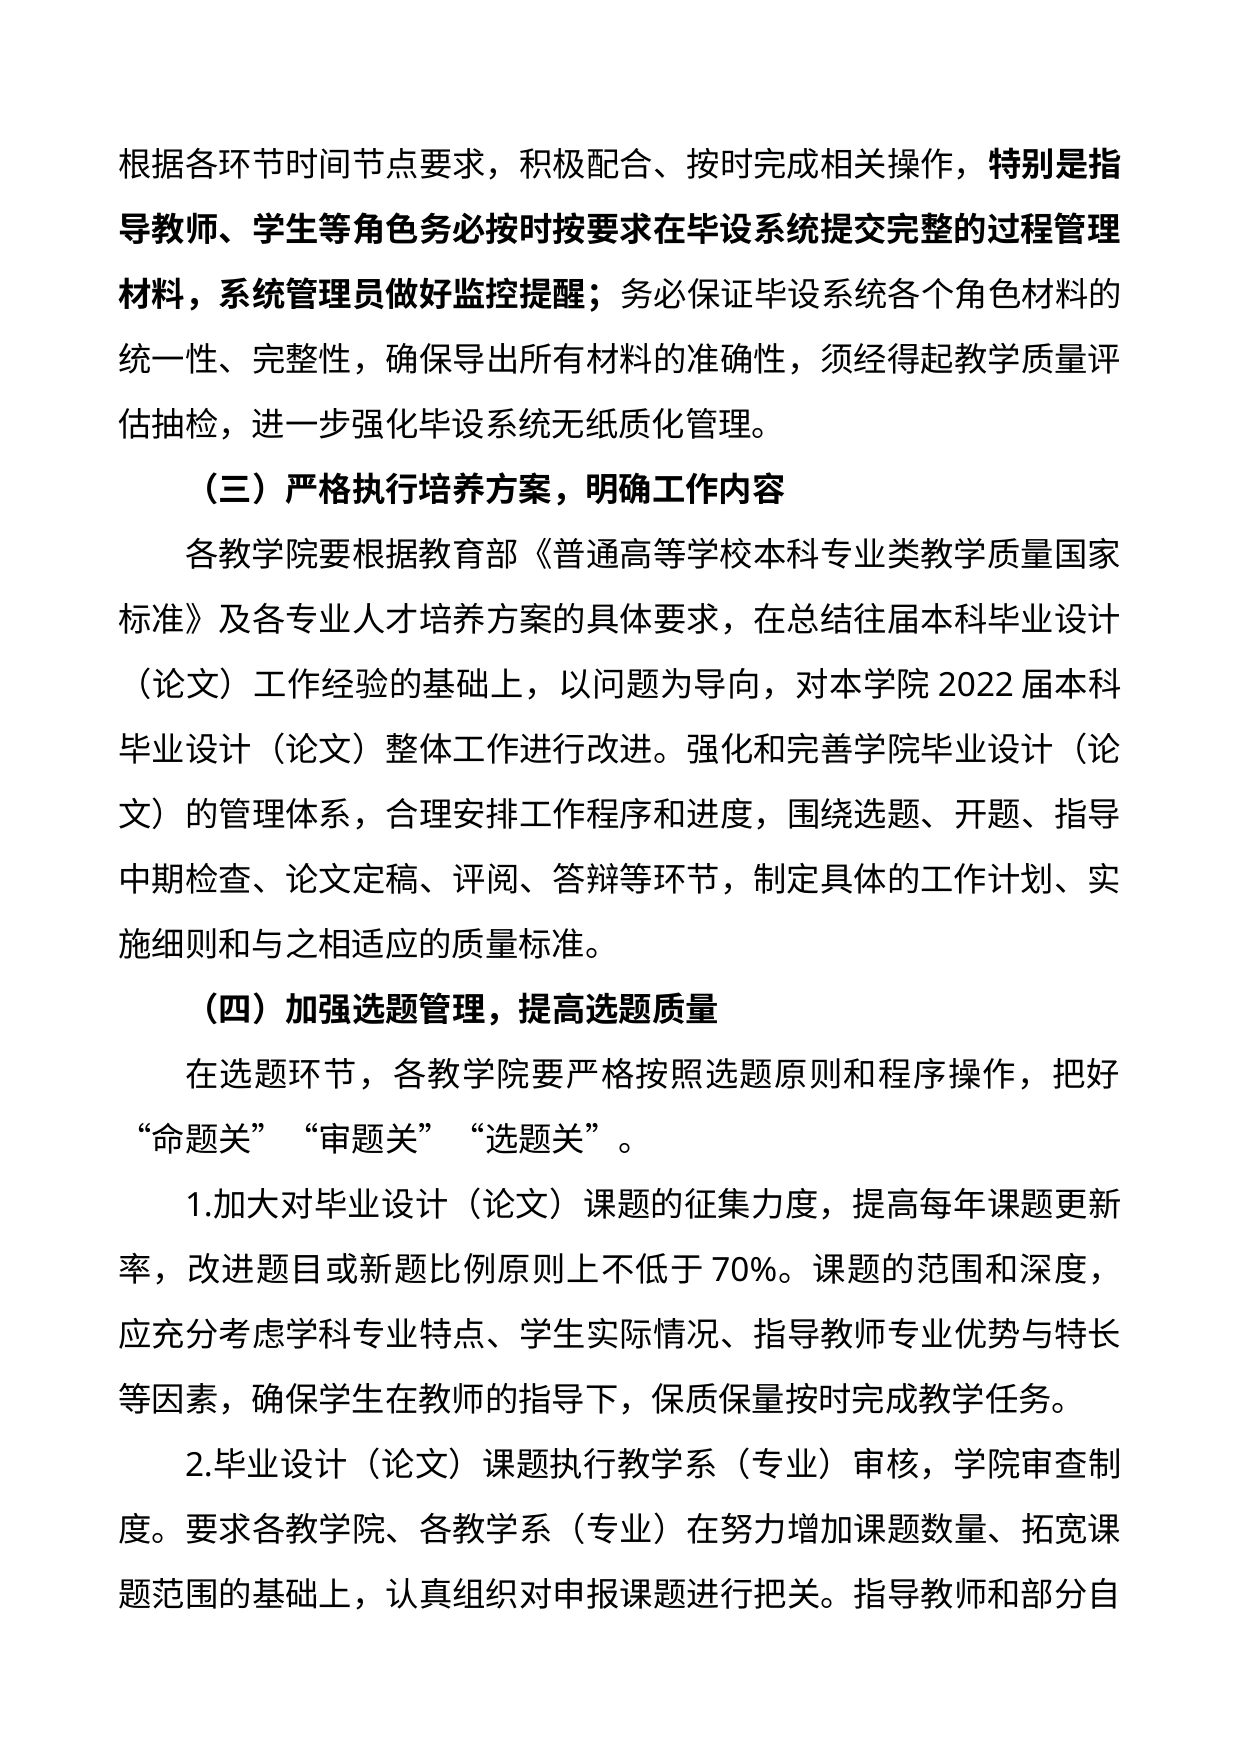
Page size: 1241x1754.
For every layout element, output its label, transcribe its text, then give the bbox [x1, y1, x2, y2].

text 各教学院要根据教育部《普通高等学校本科专业类教学质量国家标准》及各专业人才培养方案的具体要求，在总结往届本科毕业设计（论文）工作经验的基础上，以问题为导向，对本学院2022届本科毕业设计（论文）整体工作进行改进。强化和完善学院毕业设计（论文）的管理体系，合理安排工作程序和进度，围绕选题、开题、指导、中期检查、论文定稿、评阅、答辩等环节，制定具体的工作计划、实施细则和与之相适应的质量标准。 [118, 519, 1122, 974]
text 1.加大对毕业设计（论文）课题的征集力度，提高每年课题更新率，改进题目或新题比例原则上不低于70%。课题的范围和深度，应充分考虑学科专业特点、学生实际情况、指导教师专业优势与特长等因素，确保学生在教师的指导下，保质保量按时完成教学任务。 [118, 1169, 1122, 1429]
text （三）严格执行培养方案，明确工作内容 [118, 454, 1122, 519]
text （四）加强选题管理，提高选题质量 [118, 974, 1122, 1039]
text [118, 1429, 1122, 1624]
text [118, 129, 1122, 454]
text 在选题环节，各教学院要严格按照选题原则和程序操作，把好“命题关”“审题关”“选题关”。 [118, 1039, 1122, 1169]
